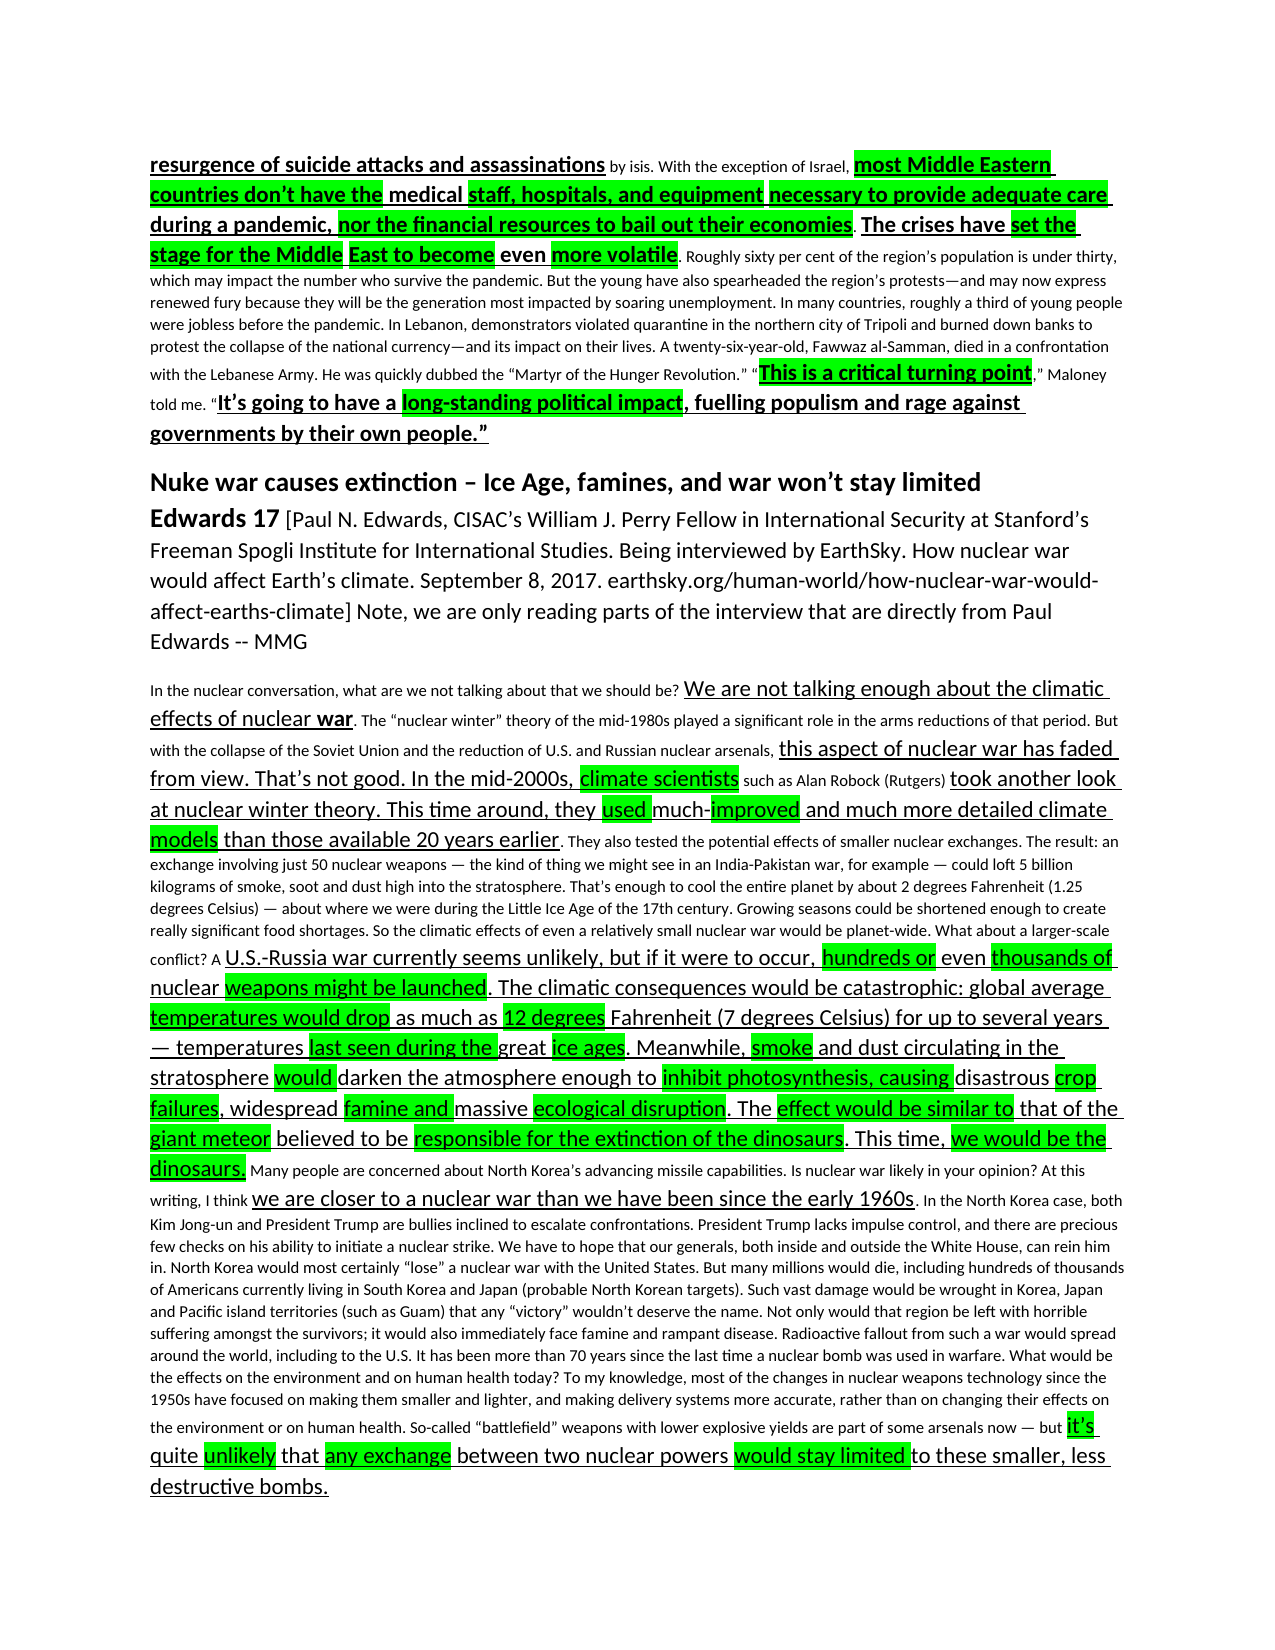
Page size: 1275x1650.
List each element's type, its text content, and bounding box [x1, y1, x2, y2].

text In the nuclear conversation, what are we not talking about that we should be? We are not talking enough about the climatic effects of nuclear war. The “nuclear winter” theory of the mid-1980s played a significant role in the arms reductions of that period. But with the collapse of the Soviet Union and the reduction of U.S. and Russian nuclear arsenals, this aspect of nuclear war has faded from view. That’s not good. In the mid-2000s, climate scientists such as Alan Robock (Rutgers) took another look at nuclear winter theory. This time around, they used much-improved and much more detailed climate models than those available 20 years earlier. They also tested the potential effects of smaller nuclear exchanges. The result: an exchange involving just 50 nuclear weapons — the kind of thing we might see in an India-Pakistan war, for example — could loft 5 billion kilograms of smoke, soot and dust high into the stratosphere. That’s enough to cool the entire planet by about 2 degrees Fahrenheit (1.25 degrees Celsius) — about where we were during the Little Ice Age of the 17th century. Growing seasons could be shortened enough to create really significant food shortages. So the climatic effects of even a relatively small nuclear war would be planet-wide. What about a larger-scale conflict? A U.S.-Russia war currently seems unlikely, but if it were to occur, hundreds or even thousands of nuclear weapons might be launched. The climatic consequences would be catastrophic: global average temperatures would drop as much as 12 degrees Fahrenheit (7 degrees Celsius) for up to several years — temperatures last seen during the great ice ages. Meanwhile, smoke and dust circulating in the stratosphere would darken the atmosphere enough to inhibit photosynthesis, causing disastrous crop failures, widespread famine and massive ecological disruption. The effect would be similar to that of the giant meteor believed to be responsible for the extinction of the dinosaurs. This time, we would be the dinosaurs. Many people are concerned about North Korea’s advancing missile capabilities. Is nuclear war likely in your opinion? At this writing, I think we are closer to a nuclear war than we have been since the early 1960s. In the North Korea case, both Kim Jong-un and President Trump are bullies inclined to escalate confrontations. President Trump lacks impulse control, and there are precious few checks on his ability to initiate a nuclear strike. We have to hope that our generals, both inside and outside the White House, can rein him in. North Korea would most certainly “lose” a nuclear war with the United States. But many millions would die, including hundreds of thousands of Americans currently living in South Korea and Japan (probable North Korean targets). Such vast damage would be wrought in Korea, Japan and Pacific island territories (such as Guam) that any “victory” wouldn’t deserve the name. Not only would that region be left with horrible suffering amongst the survivors; it would also immediately face famine and rampant disease. Radioactive fallout from such a war would spread around the world, including to the U.S. It has been more than 70 years since the last time a nuclear bomb was used in warfare. What would be the effects on the environment and on human health today? To my knowledge, most of the changes in nuclear weapons technology since the 1950s have focused on making them smaller and lighter, and making delivery systems more accurate, rather than on changing their effects on the environment or on human health. So-called “battlefield” weapons with lower explosive yields are part of some arsenals now — but it’s quite unlikely that any exchange between two nuclear powers would stay limited to these smaller, less destructive bombs. [150, 674, 1125, 1500]
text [150, 150, 1125, 447]
subtitle Nuke war causes extinction – Ice Age, famines, and war won’t stay limited [150, 466, 1125, 499]
text Edwards 17 [Paul N. Edwards, CISAC’s William J. Perry Fellow in International Security at Stanford’s Freeman Spogli Institute for International Studies. Being interviewed by EarthSky. How nuclear war would affect Earth’s climate. September 8, 2017. earthsky.org/human-world/how-nuclear-war-would-affect-earths-climate] Note, we are only reading parts of the interview that are directly from Paul Edwards -- MMG [150, 501, 1125, 655]
